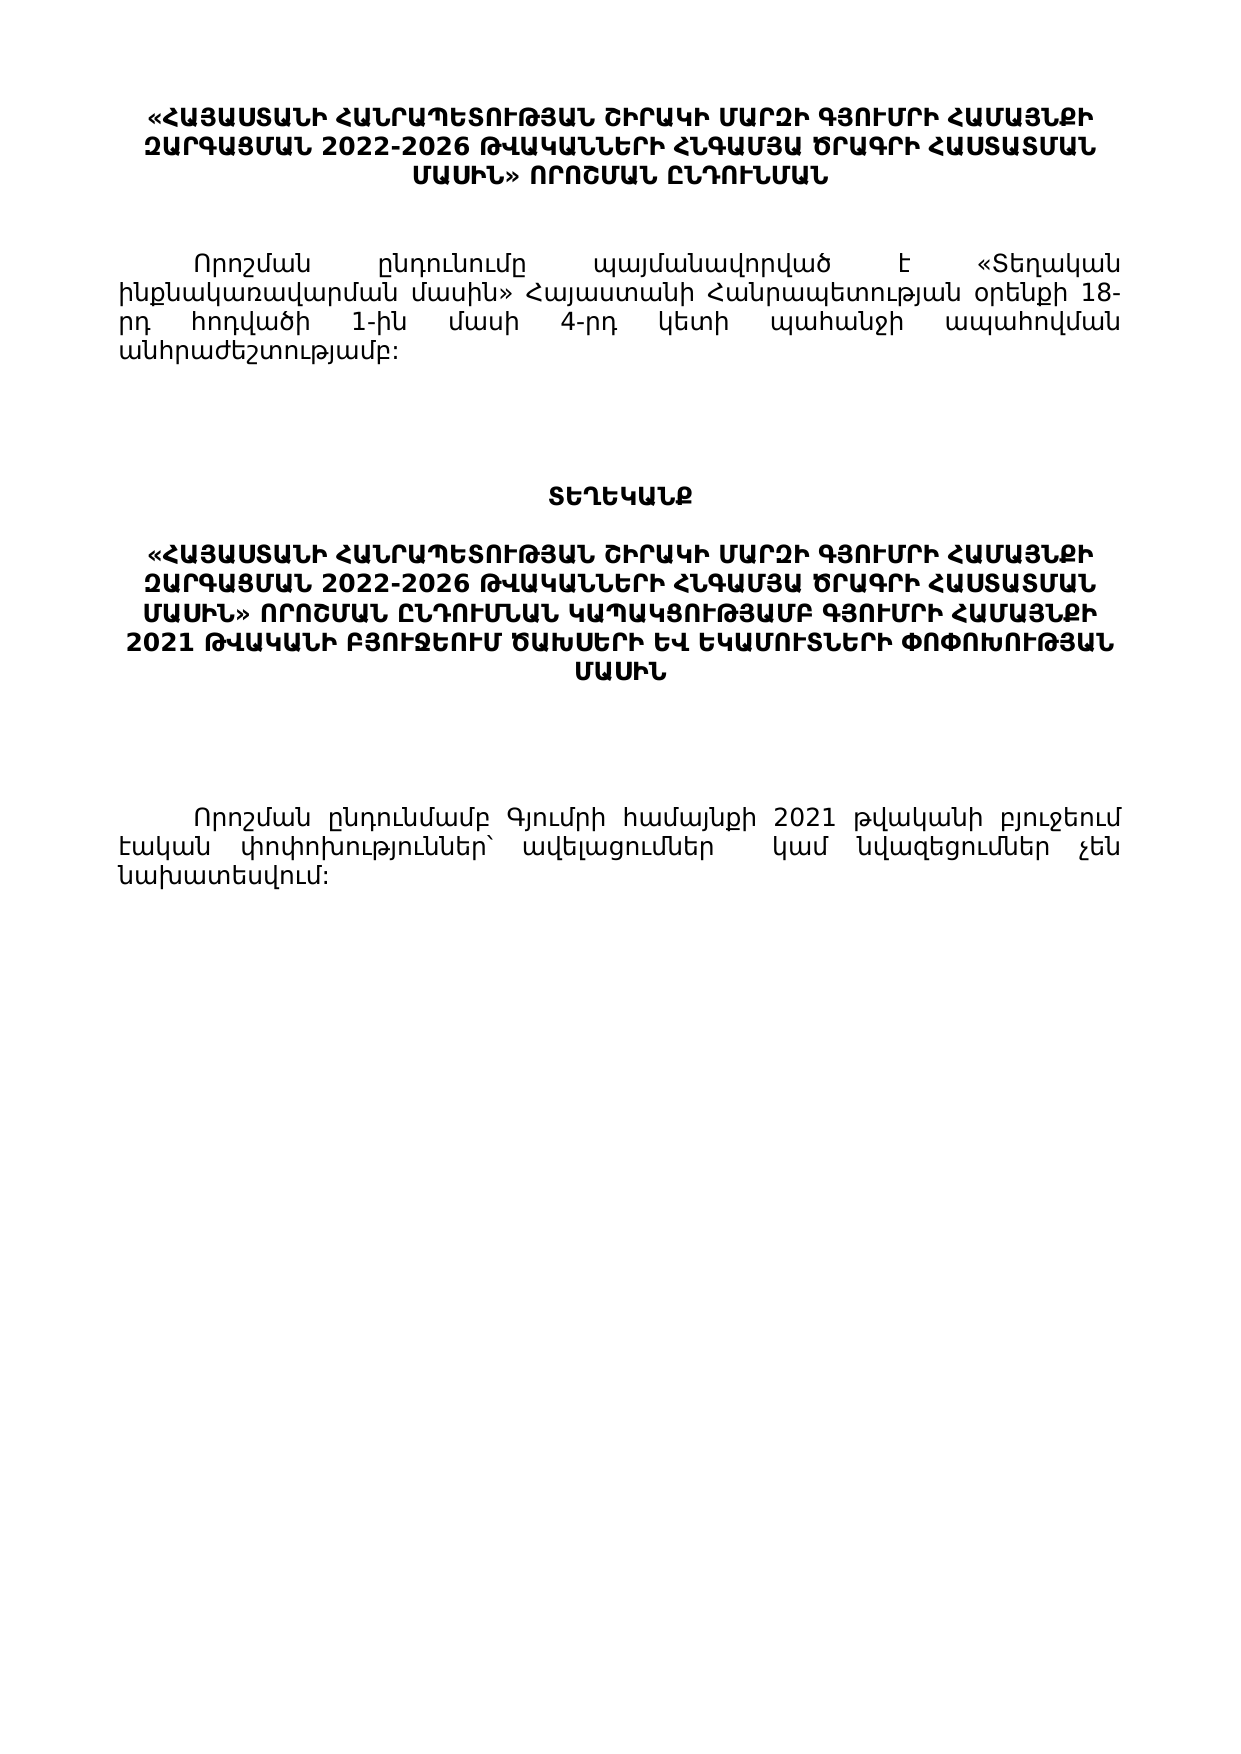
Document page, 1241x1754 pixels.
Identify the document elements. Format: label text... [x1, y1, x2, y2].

text «ՀԱՅԱՍՏԱՆԻ ՀԱՆՐԱՊԵՏՈՒԹՅԱՆ ՇԻՐԱԿԻ ՄԱՐԶԻ ԳՅՈՒՄՐԻ ՀԱՄԱՅՆՔԻ ԶԱՐԳԱՑՄԱՆ 2022-2026 ԹՎԱԿԱՆՆԵՐԻ ՀՆԳԱՄՅԱ ԾՐԱԳՐԻ ՀԱՍՏԱՏՄԱՆ ՄԱՍԻՆ» ՈՐՈՇՄԱՆ ԸՆԴՈՒՄՆԱՆ ԿԱՊԱԿՑՈՒԹՅԱՄԲ ԳՅՈՒՄՐԻ ՀԱՄԱՅՆՔԻ 2021 ԹՎԱԿԱՆԻ ԲՅՈՒՋԵՈՒՄ ԾԱԽՍԵՐԻ ԵՎ ԵԿԱՄՈՒՏՆԵՐԻ ՓՈՓՈԽՈՒԹՅԱՆ ՄԱՍԻՆ [118, 541, 1122, 686]
text Որոշման ընդունմամբ Գյումրի համայնքի 2021 թվականի բյուջեում էական փոփոխություններ՝ ավելացումներ կամ նվազեցումներ չեն նախատեսվում: [118, 803, 1122, 891]
text ՏԵՂԵԿԱՆՔ [118, 482, 1122, 511]
text Որոշման ընդունումը պայմանավորված է «Տեղական ինքնակառավարման մասին» Հայաստանի Հանրապետության օրենքի 18-րդ հոդվածի 1-ին մասի 4-րդ կետի պահանջի ապահովման անհրաժեշտությամբ: [118, 249, 1122, 366]
text «ՀԱՅԱՍՏԱՆԻ ՀԱՆՐԱՊԵՏՈՒԹՅԱՆ ՇԻՐԱԿԻ ՄԱՐԶԻ ԳՅՈՒՄՐԻ ՀԱՄԱՅՆՔԻ ԶԱՐԳԱՑՄԱՆ 2022-2026 ԹՎԱԿԱՆՆԵՐԻ ՀՆԳԱՄՅԱ ԾՐԱԳՐԻ ՀԱՍՏԱՏՄԱՆ ՄԱՍԻՆ» ՈՐՈՇՄԱՆ ԸՆԴՈՒՆՄԱՆ [118, 103, 1122, 191]
